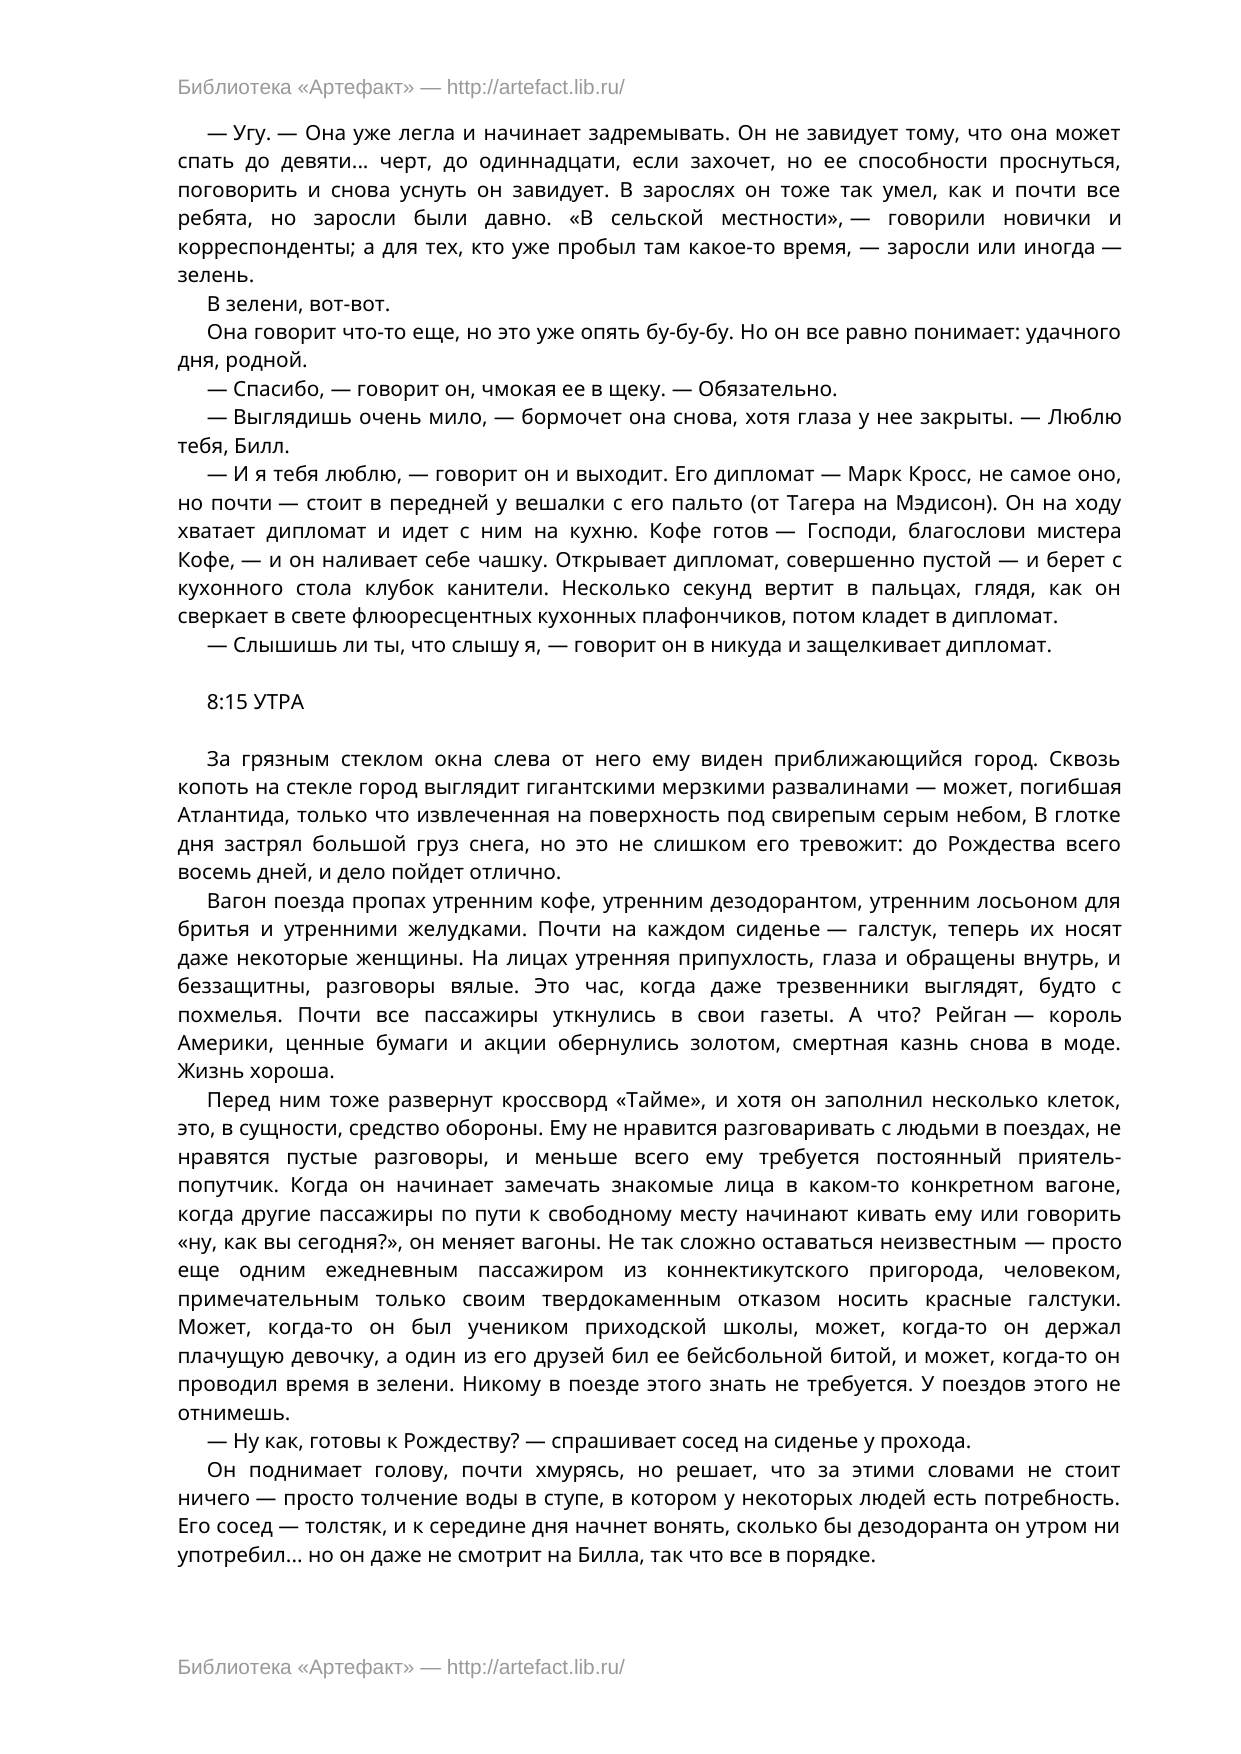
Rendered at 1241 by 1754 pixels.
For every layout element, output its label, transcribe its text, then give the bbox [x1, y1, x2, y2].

text Он поднимает голову, почти хмурясь, но решает, что за этими словами не стоит ничего — просто толчение воды в ступе, в котором у некоторых людей есть потребность. Его сосед — толстяк, и к середине дня начнет вонять, сколько бы дезодоранта он утром ни употребил... но он даже не смотрит на Билла, так что все в порядке. [177, 1455, 1122, 1568]
text Она говорит что-то еще, но это уже опять бу-бу-бу. Но он все равно понимает: удачного дня, родной. [177, 317, 1122, 374]
text — Выглядишь очень мило, — бормочет она снова, хотя глаза у нее закрыты. — Люблю тебя, Билл. [177, 402, 1122, 459]
text — Угу. — Она уже легла и начинает задремывать. Он не завидует тому, что она может спать до девяти... черт, до одиннадцати, если захочет, но ее способности проснуться, поговорить и снова уснуть он завидует. В зарослях он тоже так умел, как и почти все ребята, но заросли были давно. «В сельской местности», — говорили новички и корреспонденты; а для тех, кто уже пробыл там какое-то время, — заросли или иногда — зелень. [177, 118, 1122, 289]
text — Спасибо, — говорит он, чмокая ее в щеку. — Обязательно. [177, 374, 1122, 402]
text В зелени, вот-вот. [177, 289, 1122, 317]
text — И я тебя люблю, — говорит он и выходит. Его дипломат — Марк Кросс, не самое оно, но почти — стоит в передней у вешалки с его пальто (от Тагера на Мэдисон). Он на ходу хватает дипломат и идет с ним на кухню. Кофе готов — Господи, благослови мистера Кофе, — и он наливает себе чашку. Открывает дипломат, совершенно пустой — и берет с кухонного стола клубок канители. Несколько секунд вертит в пальцах, глядя, как он сверкает в свете флюоресцентных кухонных плафончиков, потом кладет в дипломат. [177, 459, 1122, 630]
text — Ну как, готовы к Рождеству? — спрашивает сосед на сиденье у прохода. [177, 1426, 1122, 1455]
text Вагон поезда пропах утренним кофе, утренним дезодорантом, утренним лосьоном для бритья и утренними желудками. Почти на каждом сиденье — галстук, теперь их носят даже некоторые женщины. На лицах утренняя припухлость, глаза и обращены внутрь, и беззащитны, разговоры вялые. Это час, когда даже трезвенники выглядят, будто с похмелья. Почти все пассажиры уткнулись в свои газеты. А что? Рейган — король Америки, ценные бумаги и акции обернулись золотом, смертная казнь снова в моде. Жизнь хороша. [177, 886, 1122, 1085]
text За грязным стеклом окна слева от него ему виден приближающийся город. Сквозь копоть на стекле город выглядит гигантскими мерзкими развалинами — может, погибшая Атлантида, только что извлеченная на поверхность под свирепым серым небом, В глотке дня застрял большой груз снега, но это не слишком его тревожит: до Рождества всего восемь дней, и дело пойдет отлично. [177, 744, 1122, 886]
text — Слышишь ли ты, что слышу я, — говорит он в никуда и защелкивает дипломат. [177, 630, 1122, 658]
text Перед ним тоже развернут кроссворд «Тайме», и хотя он заполнил несколько клеток, это, в сущности, средство обороны. Ему не нравится разговаривать с людьми в поездах, не нравятся пустые разговоры, и меньше всего ему требуется постоянный приятель-попутчик. Когда он начинает замечать знакомые лица в каком-то конкретном вагоне, когда другие пассажиры по пути к свободному месту начинают кивать ему или говорить «ну, как вы сегодня?», он меняет вагоны. Не так сложно оставаться неизвестным — просто еще одним ежедневным пассажиром из коннектикутского пригорода, человеком, примечательным только своим твердокаменным отказом носить красные галстуки. Может, когда-то он был учеником приходской школы, может, когда-то он держал плачущую девочку, а один из его друзей бил ее бейсбольной битой, и может, когда-то он проводил время в зелени. Никому в поезде этого знать не требуется. У поездов этого не отнимешь. [177, 1085, 1122, 1426]
text 8:15 УТРА [177, 687, 1122, 715]
